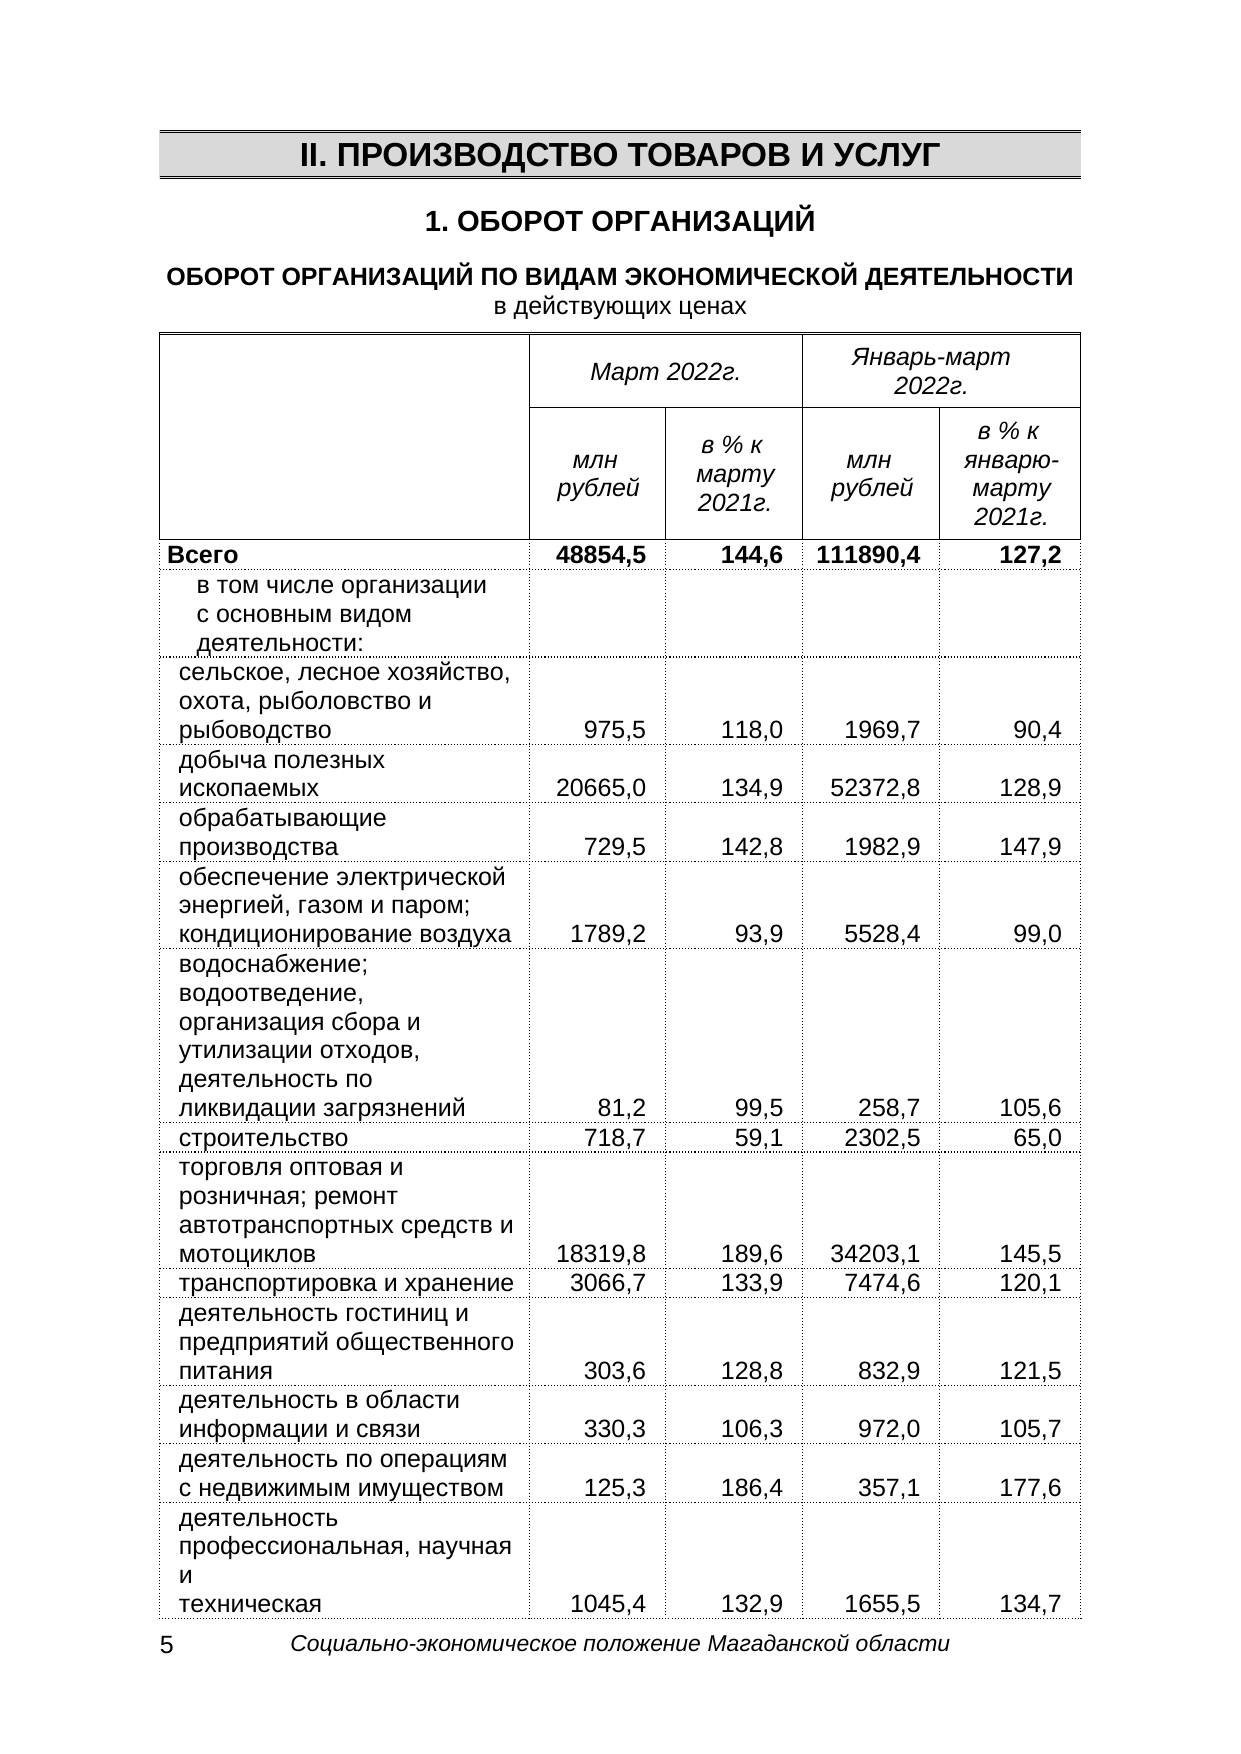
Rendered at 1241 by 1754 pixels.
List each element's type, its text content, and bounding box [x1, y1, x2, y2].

table_cell 2302,5 [802, 1122, 939, 1151]
table_cell 118,0 [665, 656, 802, 744]
table_cell транспортировка и хранение [160, 1268, 529, 1297]
table_cell млн рублей [530, 408, 665, 539]
table_header Январь-март 2022г. [803, 335, 1080, 407]
table_cell 81,2 [529, 948, 665, 1122]
table_cell водоснабжение; водоотведение, организация сбора и утилизации отходов, деятельность по ликвидации загрязнений [160, 948, 529, 1122]
table_cell 357,1 [802, 1443, 939, 1502]
table_cell 144,6 [665, 540, 802, 569]
table_cell 142,8 [665, 802, 802, 861]
table_cell 127,2 [940, 540, 1081, 569]
table_cell обрабатывающие производства [160, 802, 529, 861]
table_cell 258,7 [802, 948, 939, 1122]
table_cell 105,6 [940, 948, 1081, 1122]
table_cell 34203,1 [802, 1151, 939, 1267]
text ОБОРОТ ОРГАНИЗАЦИЙ ПО ВИДАМ ЭКОНОМИЧЕСКОЙ ДЕЯТЕЛЬНОСТИ в действующих ценах [159, 262, 1081, 320]
table_cell в % к марту 2021г. [666, 408, 802, 539]
table_cell 330,3 [529, 1385, 665, 1443]
table_cell 975,5 [529, 656, 665, 744]
table_cell 134,9 [665, 744, 802, 802]
table_cell 125,3 [529, 1443, 665, 1502]
table_cell 1789,2 [529, 861, 665, 948]
table_cell [940, 569, 1081, 656]
table_cell 147,9 [940, 802, 1081, 861]
table_cell 7474,6 [802, 1268, 939, 1297]
table_cell 189,6 [665, 1151, 802, 1267]
table_cell [802, 569, 939, 656]
table_cell деятельность по операциям с недвижимым имуществом [160, 1443, 529, 1502]
table_cell деятельность в области информации и связи [160, 1385, 529, 1443]
table_cell 3066,7 [529, 1268, 665, 1297]
table_cell добыча полезных ископаемых [160, 744, 529, 802]
table_cell 145,5 [940, 1151, 1081, 1267]
table_header Март 2022г. [530, 335, 802, 407]
table_cell 1982,9 [802, 802, 939, 861]
table_cell 186,4 [665, 1443, 802, 1502]
table_cell 59,1 [665, 1122, 802, 1151]
table_cell строительство [160, 1122, 529, 1151]
table_cell 65,0 [940, 1122, 1081, 1151]
table_cell обеспечение электрической энергией, газом и паром; кондиционирование воздуха [160, 861, 529, 948]
table_cell 52372,8 [802, 744, 939, 802]
table_cell [665, 569, 802, 656]
table_cell 48854,5 [529, 540, 665, 569]
table_cell 20665,0 [529, 744, 665, 802]
table_cell 177,6 [940, 1443, 1081, 1502]
table_cell 729,5 [529, 802, 665, 861]
table_cell 132,9 [665, 1502, 802, 1618]
table_cell 93,9 [665, 861, 802, 948]
table_cell 106,3 [665, 1385, 802, 1443]
table_cell в том числе организации с основным видом деятельности: [160, 569, 529, 656]
subtitle II. ПРОИЗВОДСТВО ТОВАРОВ И УСЛУГ [159, 133, 1081, 179]
subtitle 1. ОБОРОТ ОРГАНИЗАЦИЙ [159, 204, 1081, 237]
table_cell Всего [160, 540, 529, 569]
table_cell деятельность гостиниц и предприятий общественного питания [160, 1297, 529, 1384]
table_cell 18319,8 [529, 1151, 665, 1267]
table_cell 303,6 [529, 1297, 665, 1384]
table_cell 90,4 [940, 656, 1081, 744]
table_cell 128,8 [665, 1297, 802, 1384]
table_cell 832,9 [802, 1297, 939, 1384]
table_cell 1045,4 [529, 1502, 665, 1618]
table_cell деятельность профессиональная, научная и техническая [160, 1502, 529, 1618]
table_cell в % к январю-марту 2021г. [940, 408, 1080, 539]
table_cell 111890,4 [802, 540, 939, 569]
table_cell млн рублей [803, 408, 939, 539]
table_cell 1969,7 [802, 656, 939, 744]
table_cell 972,0 [802, 1385, 939, 1443]
table_cell 133,9 [665, 1268, 802, 1297]
table_header [160, 335, 529, 539]
table_cell 5528,4 [802, 861, 939, 948]
table_cell 105,7 [940, 1385, 1081, 1443]
table_cell 134,7 [940, 1502, 1081, 1618]
table_cell 120,1 [940, 1268, 1081, 1297]
table_cell 99,0 [940, 861, 1081, 948]
table_cell 99,5 [665, 948, 802, 1122]
table_cell 718,7 [529, 1122, 665, 1151]
table_cell 121,5 [940, 1297, 1081, 1384]
table_cell [529, 569, 665, 656]
table_cell торговля оптовая и розничная; ремонт автотранспортных средств и мотоциклов [160, 1151, 529, 1267]
table_cell сельское, лесное хозяйство, охота, рыболовство и рыбоводство [160, 656, 529, 744]
table_cell 128,9 [940, 744, 1081, 802]
table_cell 1655,5 [802, 1502, 939, 1618]
